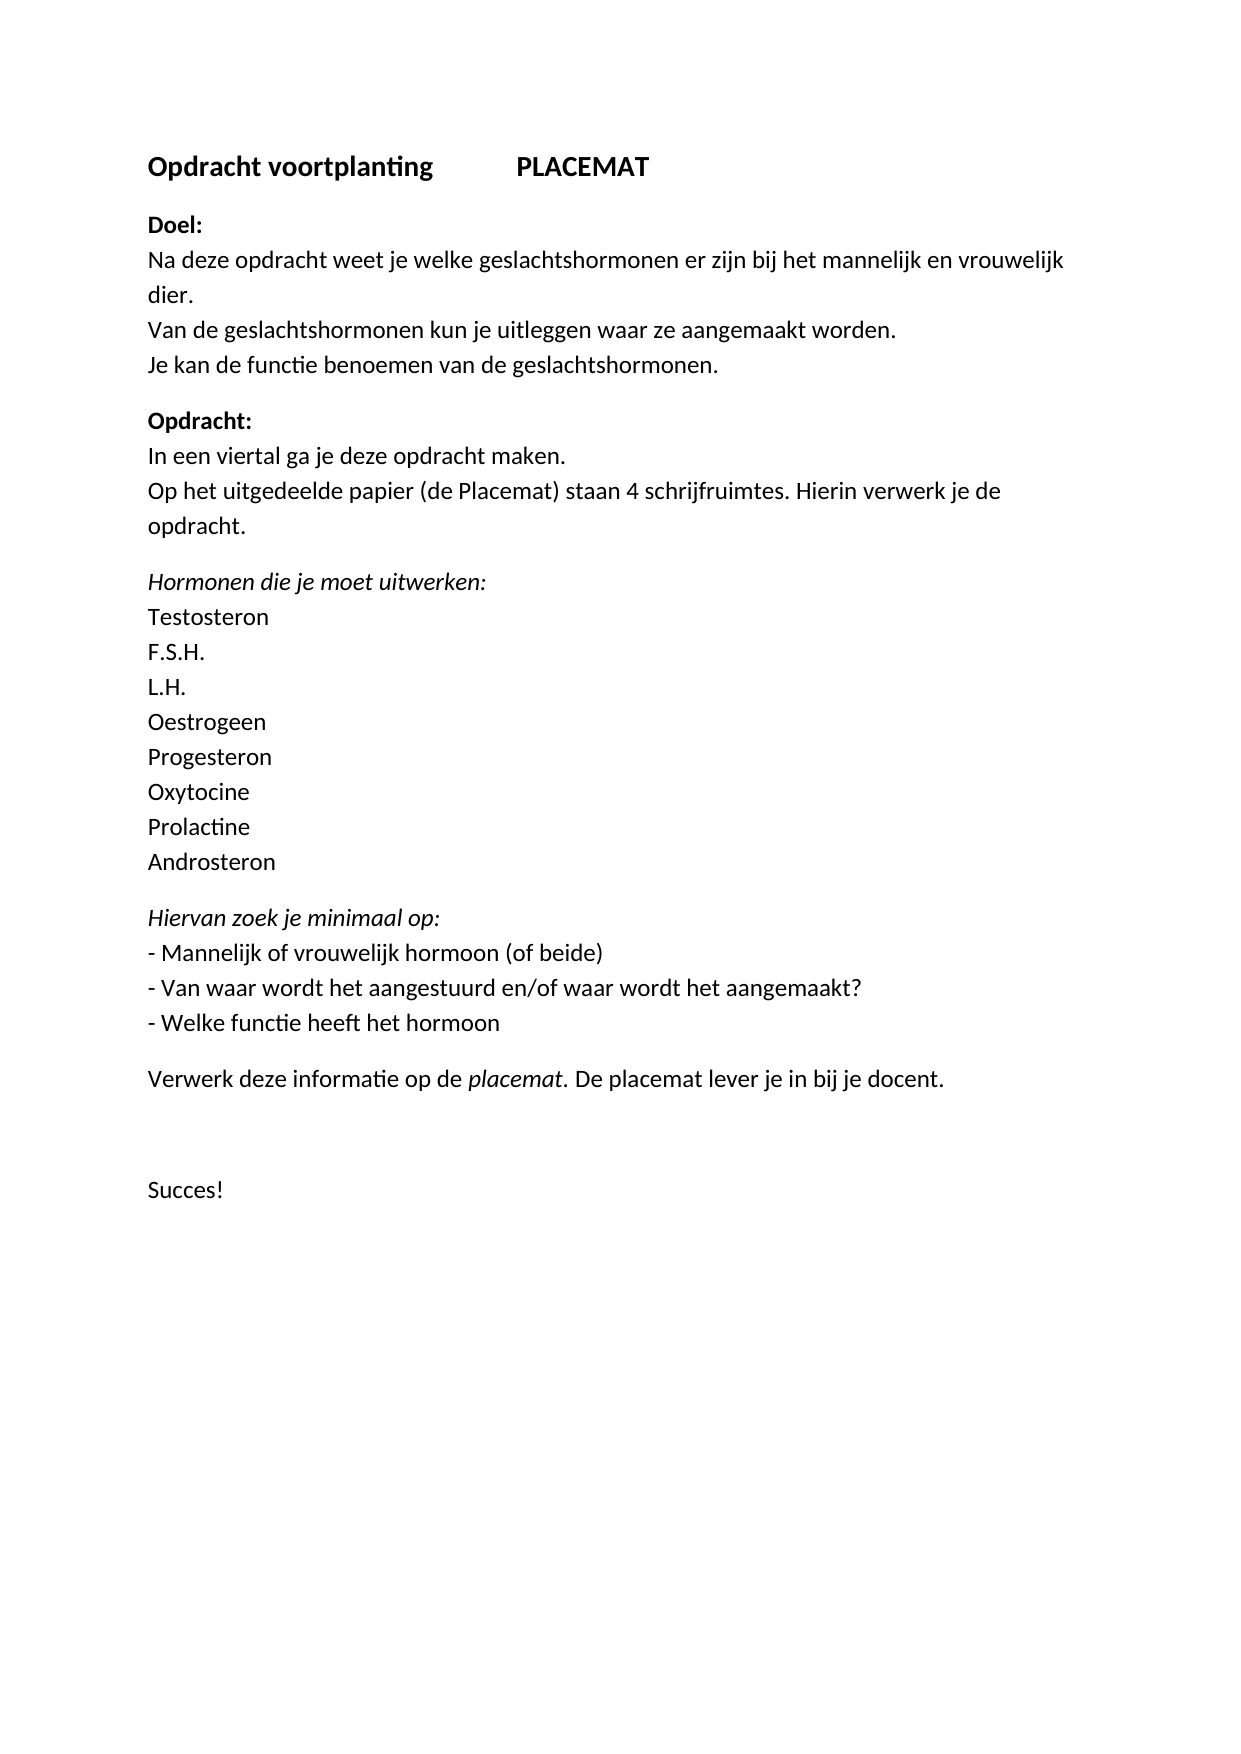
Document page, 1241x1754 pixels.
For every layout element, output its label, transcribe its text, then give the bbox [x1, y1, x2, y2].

text Doel: Na deze opdracht weet je welke geslachtshormonen er zijn bij het mannelijk en vrouwelijk dier. Van de geslachtshormonen kun je uitleggen waar ze aangemaakt worden. Je kan de functie benoemen van de geslachtshormonen. [148, 209, 1093, 380]
text Opdracht voortplanting PLACEMAT [148, 148, 1093, 183]
text Hiervan zoek je minimaal op: - Mannelijk of vrouwelijk hormoon (of beide) - Van waar wordt het aangestuurd en/of waar wordt het aangemaakt? - Welke functie heeft het hormoon [148, 902, 1093, 1037]
text Opdracht: In een viertal ga je deze opdracht maken. Op het uitgedeelde papier (de Placemat) staan 4 schrijfruimtes. Hierin verwerk je de opdracht. [148, 405, 1093, 541]
text Verwerk deze informatie op de placemat. De placemat lever je in bij je docent. [148, 1063, 1093, 1093]
text Hormonen die je moet uitwerken: Testosteron F.S.H. L.H. Oestrogeen Progesteron Oxytocine Prolactine Androsteron [148, 566, 1093, 877]
text Succes! [148, 1174, 1093, 1237]
